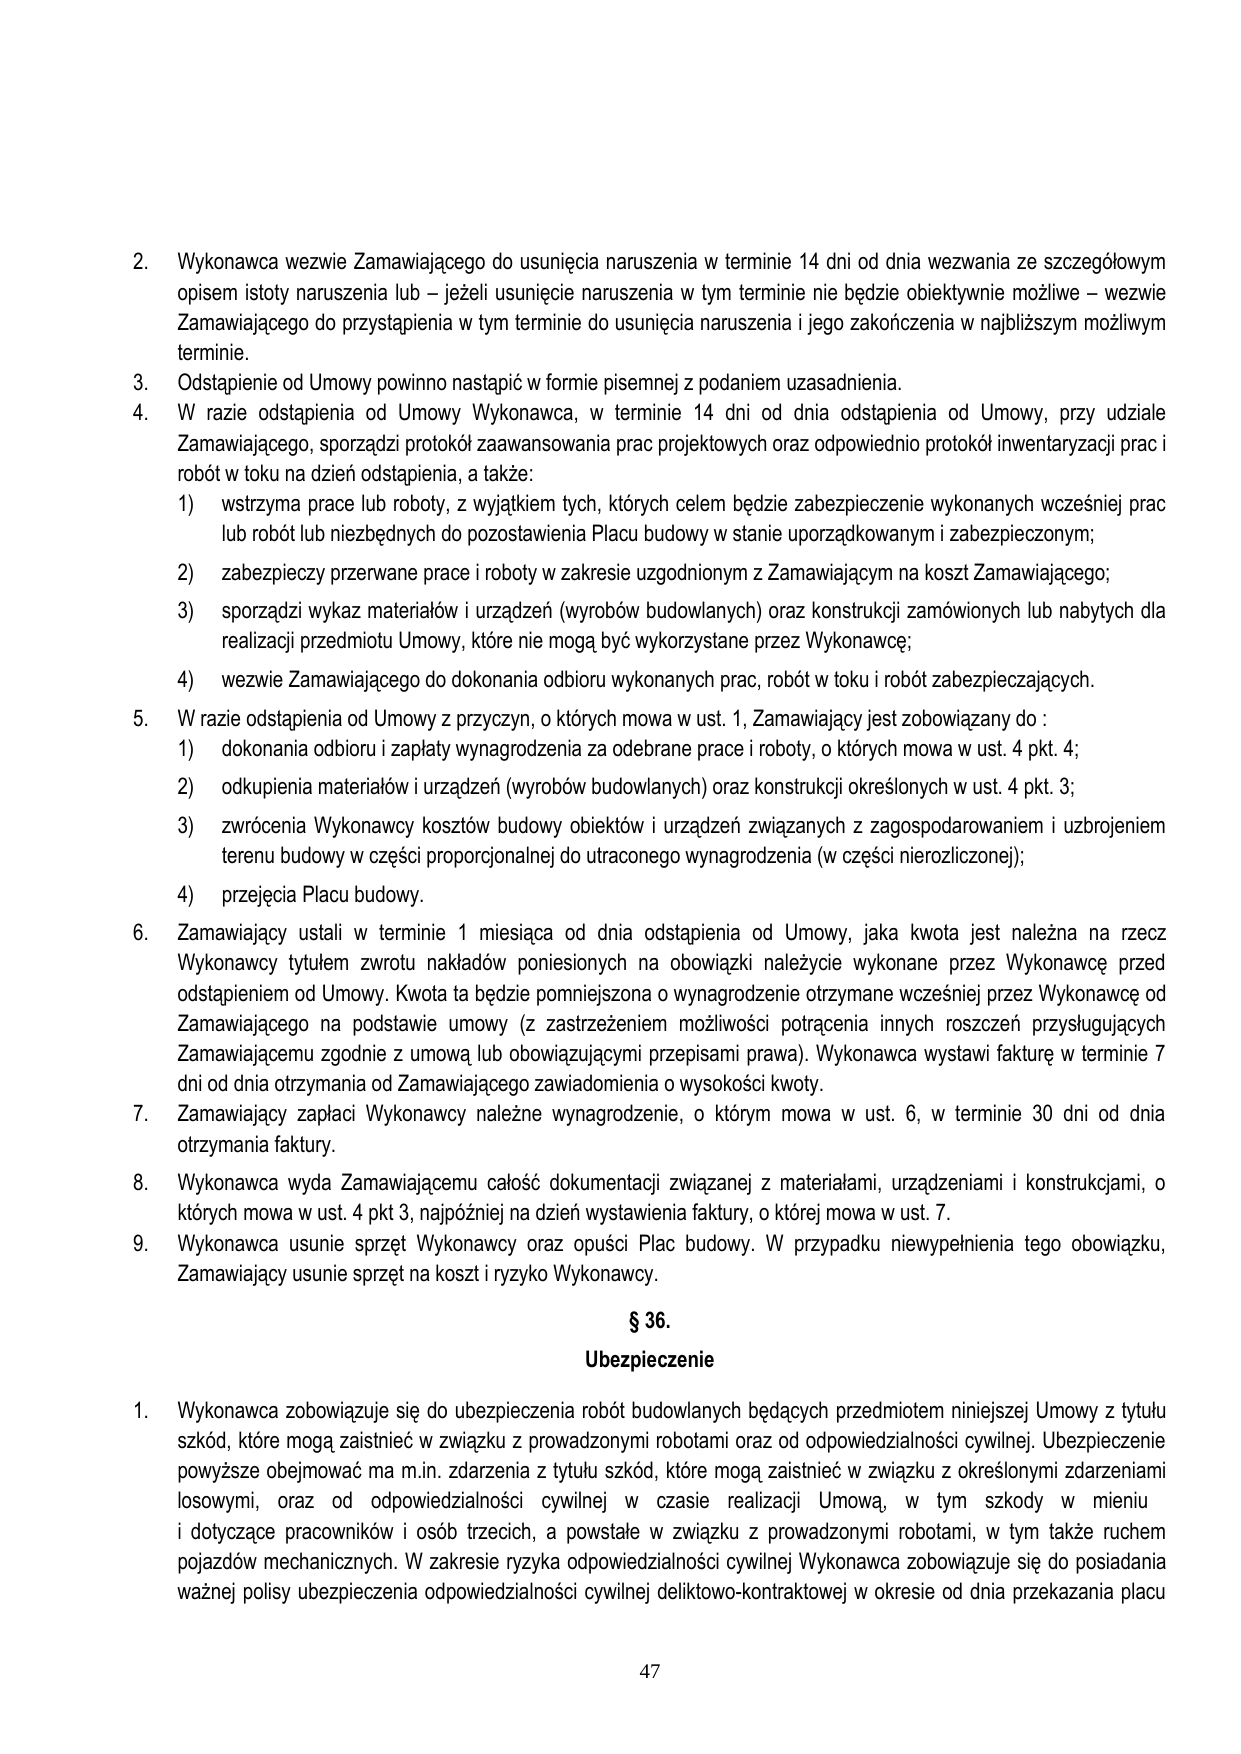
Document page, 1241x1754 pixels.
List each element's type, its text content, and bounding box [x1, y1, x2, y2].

list przejęcia Placu budowy. [177, 881, 1167, 907]
list odkupienia materiałów i urządzeń (wyrobów budowlanych) oraz konstrukcji określonych w ust. 4 pkt. 3; [177, 773, 1167, 800]
list Zamawiający zapłaci Wykonawcy należne wynagrodzenie, o którym mowa w ust. 6, w terminie 30 dni od dnia otrzymania faktury. [133, 1100, 1167, 1157]
list Wykonawca wyda Zamawiającemu całość dokumentacji związanej z materiałami, urządzeniami i konstrukcjami, o których mowa w ust. 4 pkt 3, najpóźniej na dzień wystawienia faktury, o której mowa w ust. 7. [133, 1169, 1167, 1226]
text Ubezpieczenie [133, 1346, 1167, 1372]
list sporządzi wykaz materiałów i urządzeń (wyrobów budowlanych) oraz konstrukcji zamówionych lub nabytych dla realizacji przedmiotu Umowy, które nie mogą być wykorzystane przez Wykonawcę; [177, 597, 1167, 654]
list Wykonawca wezwie Zamawiającego do usunięcia naruszenia w terminie 14 dni od dnia wezwania ze szczegółowym opisem istoty naruszenia lub – jeżeli usunięcie naruszenia w tym terminie nie będzie obiektywnie możliwe – wezwie Zamawiającego do przystąpienia w tym terminie do usunięcia naruszenia i jego zakończenia w najbliższym możliwym terminie. [133, 248, 1167, 365]
list Zamawiający ustali w terminie 1 miesiąca od dnia odstąpienia od Umowy, jaka kwota jest należna na rzecz Wykonawcy tytułem zwrotu nakładów poniesionych na obowiązki należycie wykonane przez Wykonawcę przed odstąpieniem od Umowy. Kwota ta będzie pomniejszona o wynagrodzenie otrzymane wcześniej przez Wykonawcę od Zamawiającego na podstawie umowy (z zastrzeżeniem możliwości potrącenia innych roszczeń przysługujących Zamawiającemu zgodnie z umową lub obowiązującymi przepisami prawa). Wykonawca wystawi fakturę w terminie 7 dni od dnia otrzymania od Zamawiającego zawiadomienia o wysokości kwoty. [133, 919, 1167, 1097]
list W razie odstąpienia od Umowy Wykonawca, w terminie 14 dni od dnia odstąpienia od Umowy, przy udziale Zamawiającego, sporządzi protokół zaawansowania prac projektowych oraz odpowiednio protokół inwentaryzacji prac i robót w toku na dzień odstąpienia, a także: [133, 399, 1167, 486]
list Wykonawca usunie sprzęt Wykonawcy oraz opuści Plac budowy. W przypadku niewypełnienia tego obowiązku, Zamawiający usunie sprzęt na koszt i ryzyko Wykonawcy. [133, 1229, 1167, 1286]
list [133, 1397, 1167, 1604]
list dokonania odbioru i zapłaty wynagrodzenia za odebrane prace i roboty, o których mowa w ust. 4 pkt. 4; [177, 735, 1167, 761]
list Odstąpienie od Umowy powinno nastąpić w formie pisemnej z podaniem uzasadnienia. [133, 369, 1167, 396]
list zabezpieczy przerwane prace i roboty w zakresie uzgodnionym z Zamawiającym na koszt Zamawiającego; [177, 559, 1167, 585]
list zwrócenia Wykonawcy kosztów budowy obiektów i urządzeń związanych z zagospodarowaniem i uzbrojeniem terenu budowy w części proporcjonalnej do utraconego wynagrodzenia (w części nierozliczonej); [177, 812, 1167, 868]
list wstrzyma prace lub roboty, z wyjątkiem tych, których celem będzie zabezpieczenie wykonanych wcześniej prac lub robót lub niezbędnych do pozostawienia Placu budowy w stanie uporządkowanym i zabezpieczonym; [177, 490, 1167, 547]
list W razie odstąpienia od Umowy z przyczyn, o których mowa w ust. 1, Zamawiający jest zobowiązany do : [133, 704, 1167, 731]
list wezwie Zamawiającego do dokonania odbioru wykonanych prac, robót w toku i robót zabezpieczających. [177, 666, 1167, 692]
text § 36. [133, 1307, 1167, 1333]
